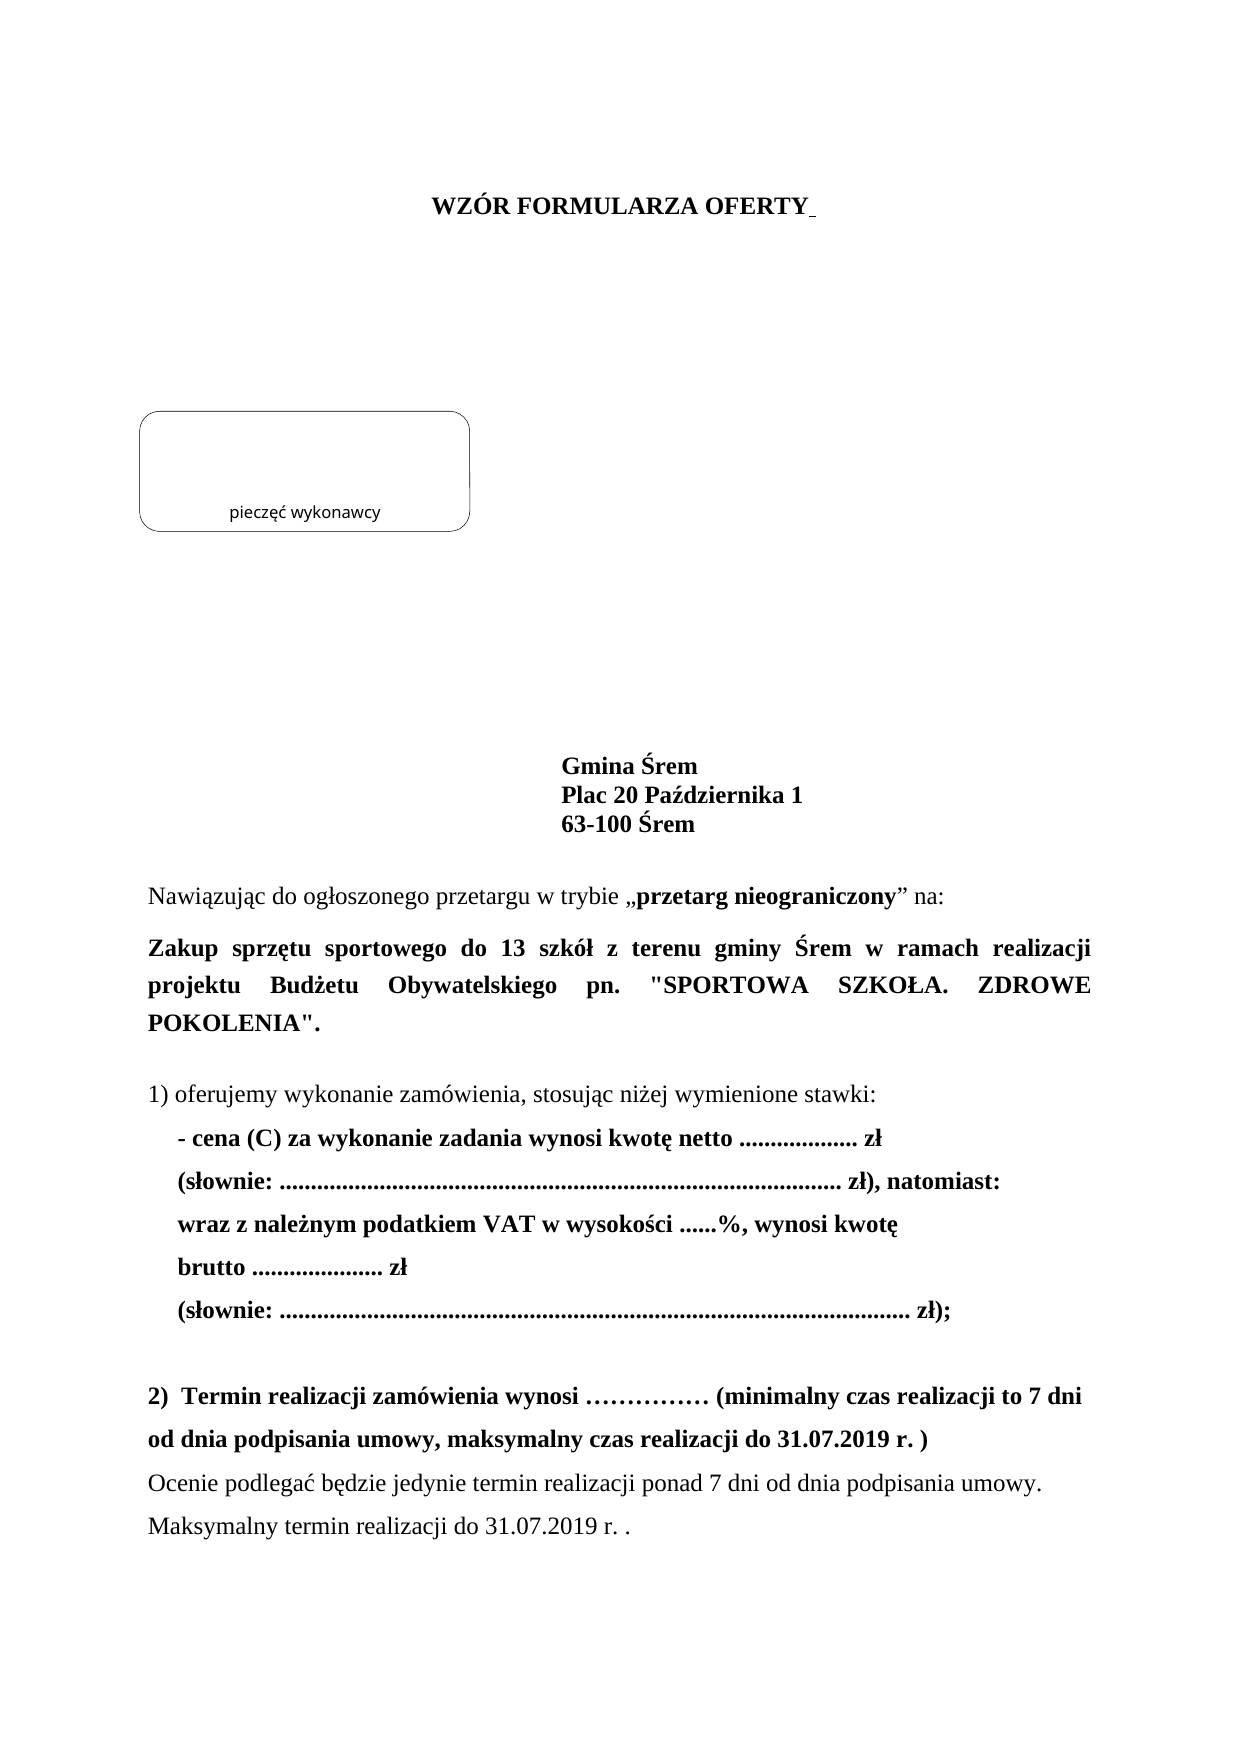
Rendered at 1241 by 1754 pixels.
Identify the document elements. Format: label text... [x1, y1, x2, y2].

text wraz z należnym podatkiem VAT w wysokości ......%, wynosi kwotę brutto ..................... zł (słownie: ..................................................................................................... zł); [177, 1209, 1093, 1324]
text Plac 20 Października 1 [561, 780, 1093, 809]
text 2) Termin realizacji zamówienia wynosi …………… (minimalny czas realizacji to 7 dni od dnia podpisania umowy, maksymalny czas realizacji do 31.07.2019 r. ) [148, 1381, 1093, 1453]
text - cena (C) za wykonanie zadania wynosi kwotę netto ................... zł (słownie: .......................................................................................... zł), natomiast: [177, 1123, 1093, 1194]
text 1) oferujemy wykonanie zamówienia, stosując niżej wymienione stawki: [148, 1079, 1093, 1108]
text Ocenie podlegać będzie jedynie termin realizacji ponad 7 dni od dnia podpisania umowy. Maksymalny termin realizacji do 31.07.2019 r. . [148, 1468, 1093, 1539]
text Gmina Śrem [148, 751, 1093, 780]
text WZÓR FORMULARZA OFERTY [148, 191, 1093, 219]
text Nawiązując do ogłoszonego przetargu w trybie „przetarg nieograniczony” na: [148, 881, 1093, 909]
text Zakup sprzętu sportowego do 13 szkół z terenu gminy Śrem w ramach realizacji projektu Budżetu Obywatelskiego pn. "SPORTOWA SZKOŁA. ZDROWE POKOLENIA". [148, 924, 1093, 1036]
text 63-100 Śrem [148, 809, 1093, 838]
